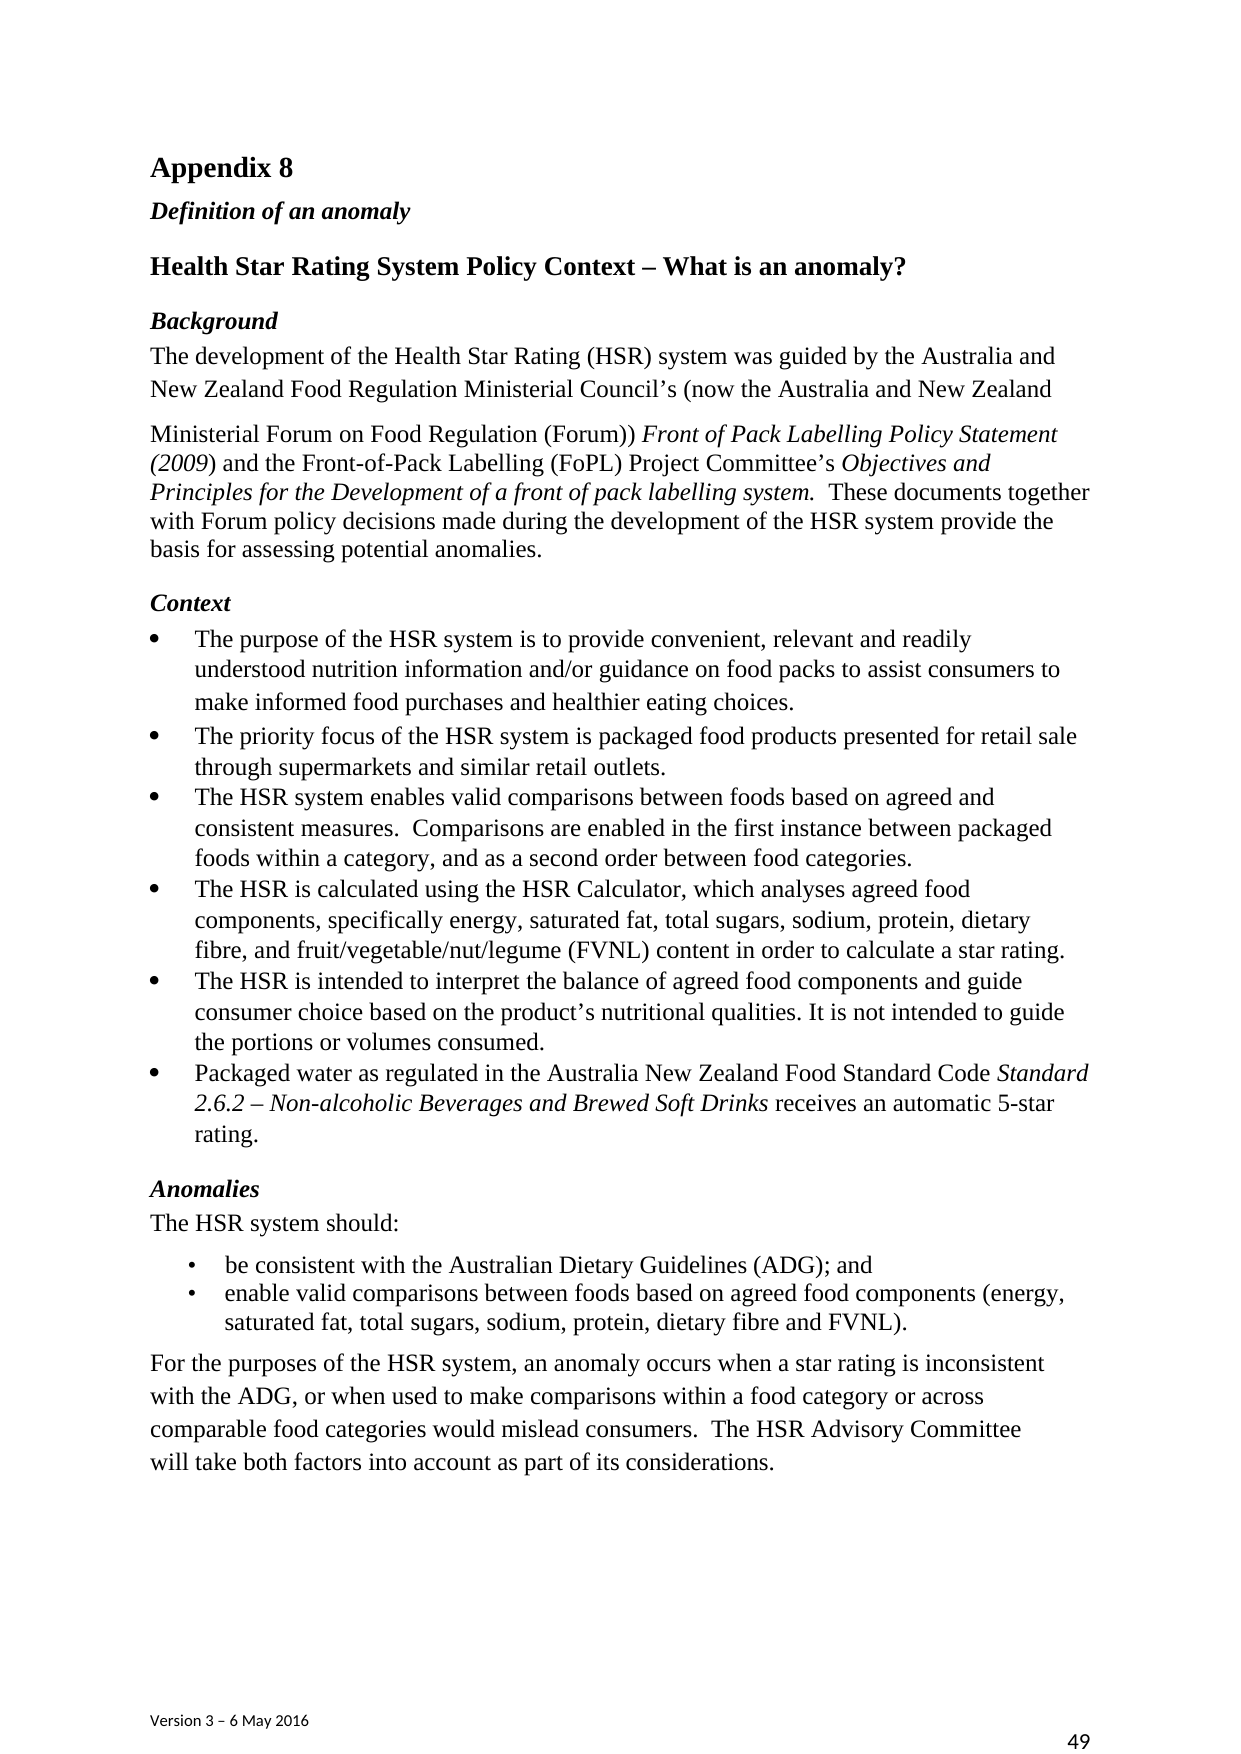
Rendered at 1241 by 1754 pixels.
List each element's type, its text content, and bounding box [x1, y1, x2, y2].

list The HSR is intended to interpret the balance of agreed food components and guide consumer choice based on the product’s nutritional qualities. It is not intended to guide the portions or volumes consumed. [150, 965, 1090, 1057]
text Ministerial Forum on Food Regulation (Forum)) Front of Pack Labelling Policy Statement [150, 419, 1090, 448]
subtitle Health Star Rating System Policy Context – What is an anomaly? [150, 250, 1090, 281]
text (2009) and the Front-of-Pack Labelling (FoPL) Project Committee’s Objectives and Principles for the Development of a front of pack labelling system. These documents together with Forum policy decisions made during the development of the HSR system provide the basis for assessing potential anomalies. [150, 448, 1090, 563]
list be consistent with the Australian Dietary Guidelines (ADG); and [187, 1250, 1090, 1278]
list The HSR system enables valid comparisons between foods based on agreed and consistent measures. Comparisons are enabled in the first instance between packaged foods within a category, and as a second order between food categories. [150, 781, 1090, 873]
subtitle Background [150, 306, 1090, 335]
subtitle Anomalies [150, 1174, 1090, 1202]
text The development of the Health Star Rating (HSR) system was guided by the Australia and New Zealand Food Regulation Ministerial Council’s (now the Australia and New Zealand [150, 341, 1090, 403]
list The priority focus of the HSR system is packaged food products presented for retail sale through supermarkets and similar retail outlets. [150, 720, 1090, 781]
text understood nutrition information and/or guidance on food packs to assist consumers to make informed food purchases and healthier eating choices. [194, 654, 1068, 716]
text For the purposes of the HSR system, an anomaly occurs when a star rating is inconsistent with the ADG, or when used to make comparisons within a food category or across comparable food categories would mislead consumers. The HSR Advisory Committee will take both factors into account as part of its considerations. [150, 1348, 1054, 1476]
list enable valid comparisons between foods based on agreed food components (energy, saturated fat, total sugars, sodium, protein, dietary fibre and FVNL). [187, 1278, 1090, 1336]
subtitle Appendix 8 [150, 150, 1090, 183]
text The HSR system should: [150, 1209, 1090, 1237]
list The purpose of the HSR system is to provide convenient, relevant and readily [150, 623, 1090, 654]
list The HSR is calculated using the HSR Calculator, which analyses agreed food components, specifically energy, saturated fat, total sugars, sodium, protein, dietary fibre, and fruit/vegetable/nut/legume (FVNL) content in order to calculate a star rating. [150, 873, 1090, 965]
list Packaged water as regulated in the Australia New Zealand Food Standard Code Standard 2.6.2 – Non-alcoholic Beverages and Brewed Soft Drinks receives an automatic 5-star rating. [150, 1057, 1090, 1149]
subtitle Context [150, 588, 1090, 617]
subtitle Definition of an anomaly [150, 196, 1090, 225]
